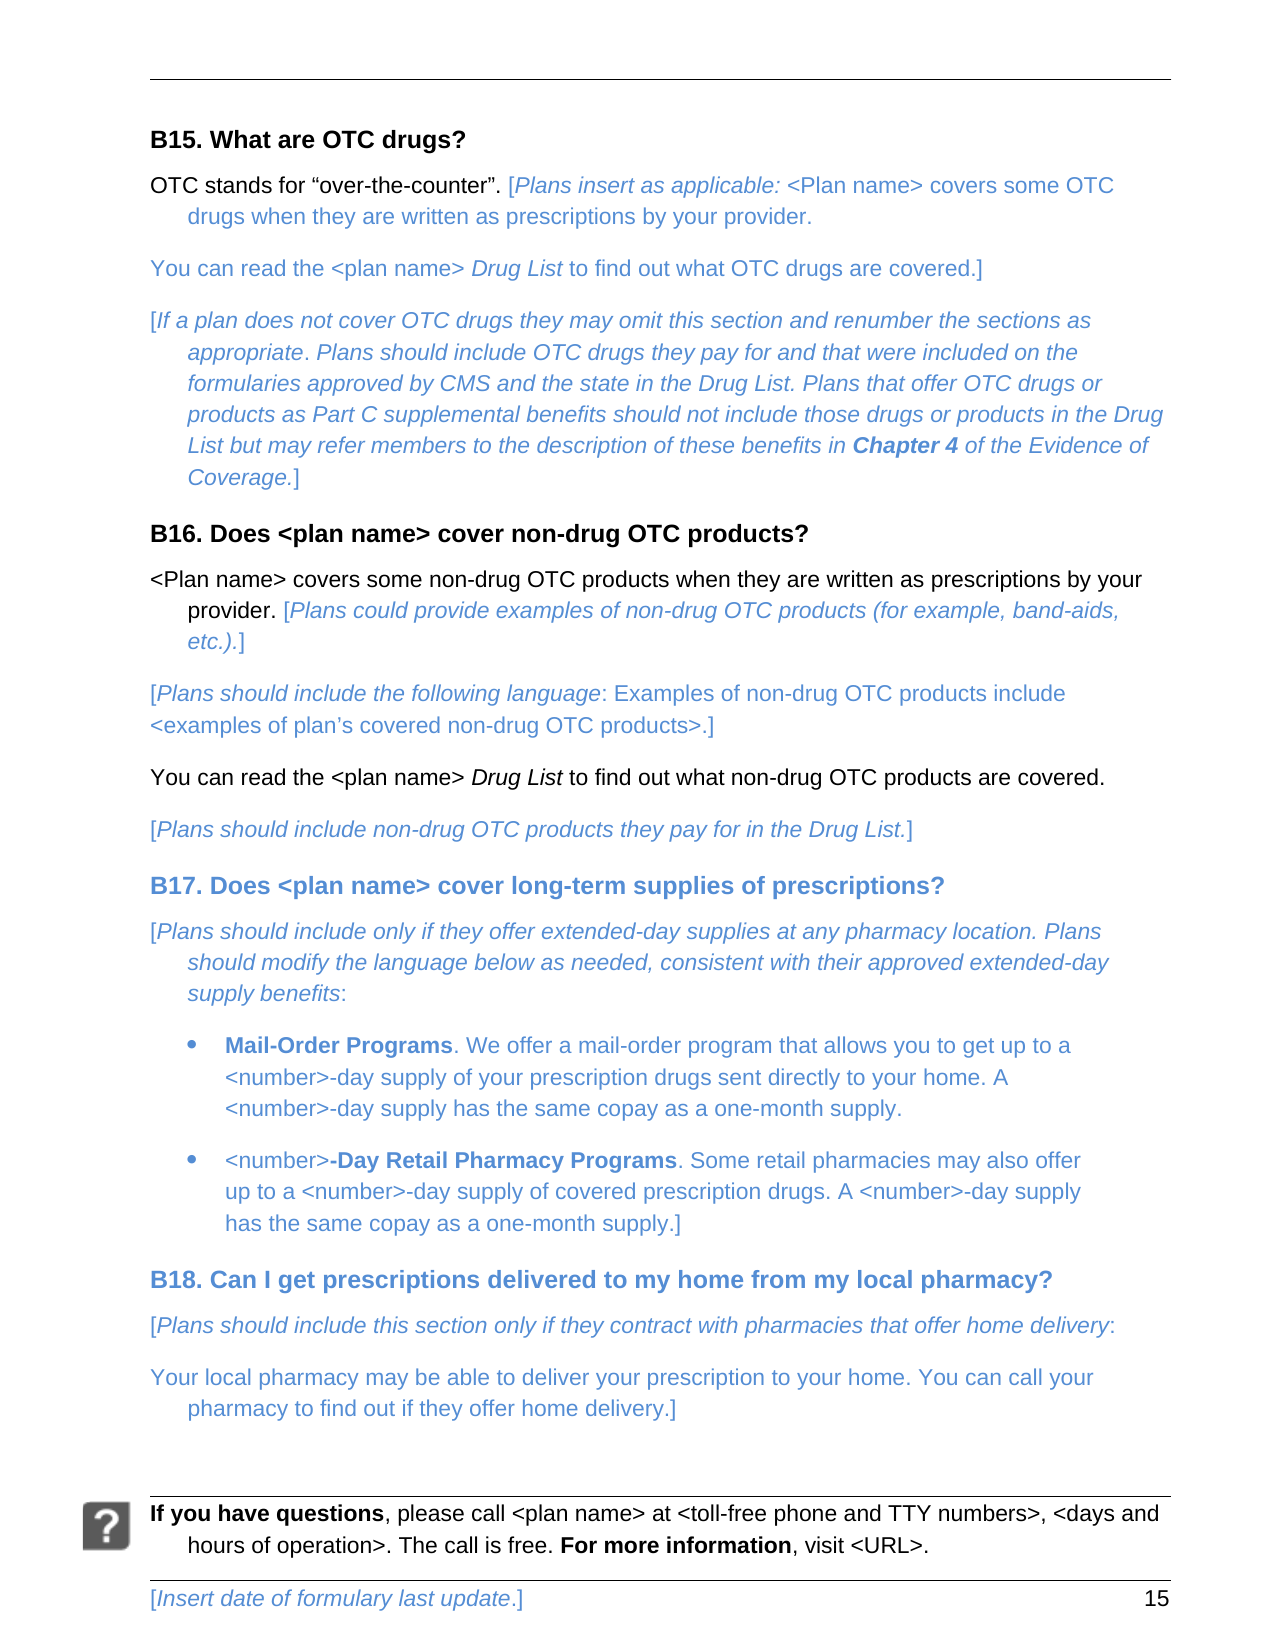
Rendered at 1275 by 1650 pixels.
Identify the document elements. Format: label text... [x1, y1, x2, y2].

text [Plans should include this section only if they contract with pharmacies that offer home delivery: [150, 1308, 1171, 1339]
list <number>-Day Retail Pharmacy Programs. Some retail pharmacies may also offer up to a <number>-day supply of covered prescription drugs. A <number>-day supply has the same copay as a one-month supply.] [187, 1143, 1096, 1237]
text <Plan name> covers some non-drug OTC products when they are written as prescriptions by your provider. [Plans could provide examples of non-drug OTC products (for example, band-aids, etc.).] [150, 562, 1171, 656]
text Your local pharmacy may be able to deliver your prescription to your home. You can call your pharmacy to find out if they offer home delivery.] [150, 1360, 1171, 1423]
text [Plans should include non-drug OTC products they pay for in the Drug List.] [150, 812, 1171, 843]
list Mail-Order Programs. We offer a mail-order program that allows you to get up to a <number>-day supply of your prescription drugs sent directly to your home. A <number>-day supply has the same copay as a one-month supply. [187, 1029, 1096, 1123]
text OTC stands for “over-the-counter”. [Plans insert as applicable: <Plan name> covers some OTC drugs when they are written as prescriptions by your provider. [150, 168, 1171, 231]
picture [82, 1501, 132, 1552]
text [Plans should include the following language: Examples of non-drug OTC products include <examples of plan’s covered non-drug OTC products>.] [150, 677, 1096, 739]
subtitle B16. Does <plan name> cover non-drug OTC products? [150, 512, 1096, 550]
text [Plans should include only if they offer extended-day supplies at any pharmacy location. Plans should modify the language below as needed, consistent with their approved extended-day supply benefits: [150, 914, 1171, 1008]
subtitle B15. What are OTC drugs? [150, 118, 1096, 156]
text You can read the <plan name> Drug List to find out what non-drug OTC products are covered. [150, 760, 1171, 791]
subtitle B17. Does <plan name> cover long-term supplies of prescriptions? [150, 864, 1096, 902]
text You can read the <plan name> Drug List to find out what OTC drugs are covered.] [150, 252, 1171, 283]
subtitle B18. Can I get prescriptions delivered to my home from my local pharmacy? [150, 1258, 1096, 1296]
text [If a plan does not cover OTC drugs they may omit this section and renumber the sections as appropriate. Plans should include OTC drugs they pay for and that were included on the formularies approved by CMS and the state in the Drug List. Plans that offer OTC drugs or products as Part C supplemental benefits should not include those drugs or products in the Drug List but may refer members to the description of these benefits in Chapter 4 of the Evidence of Coverage.] [150, 304, 1171, 491]
